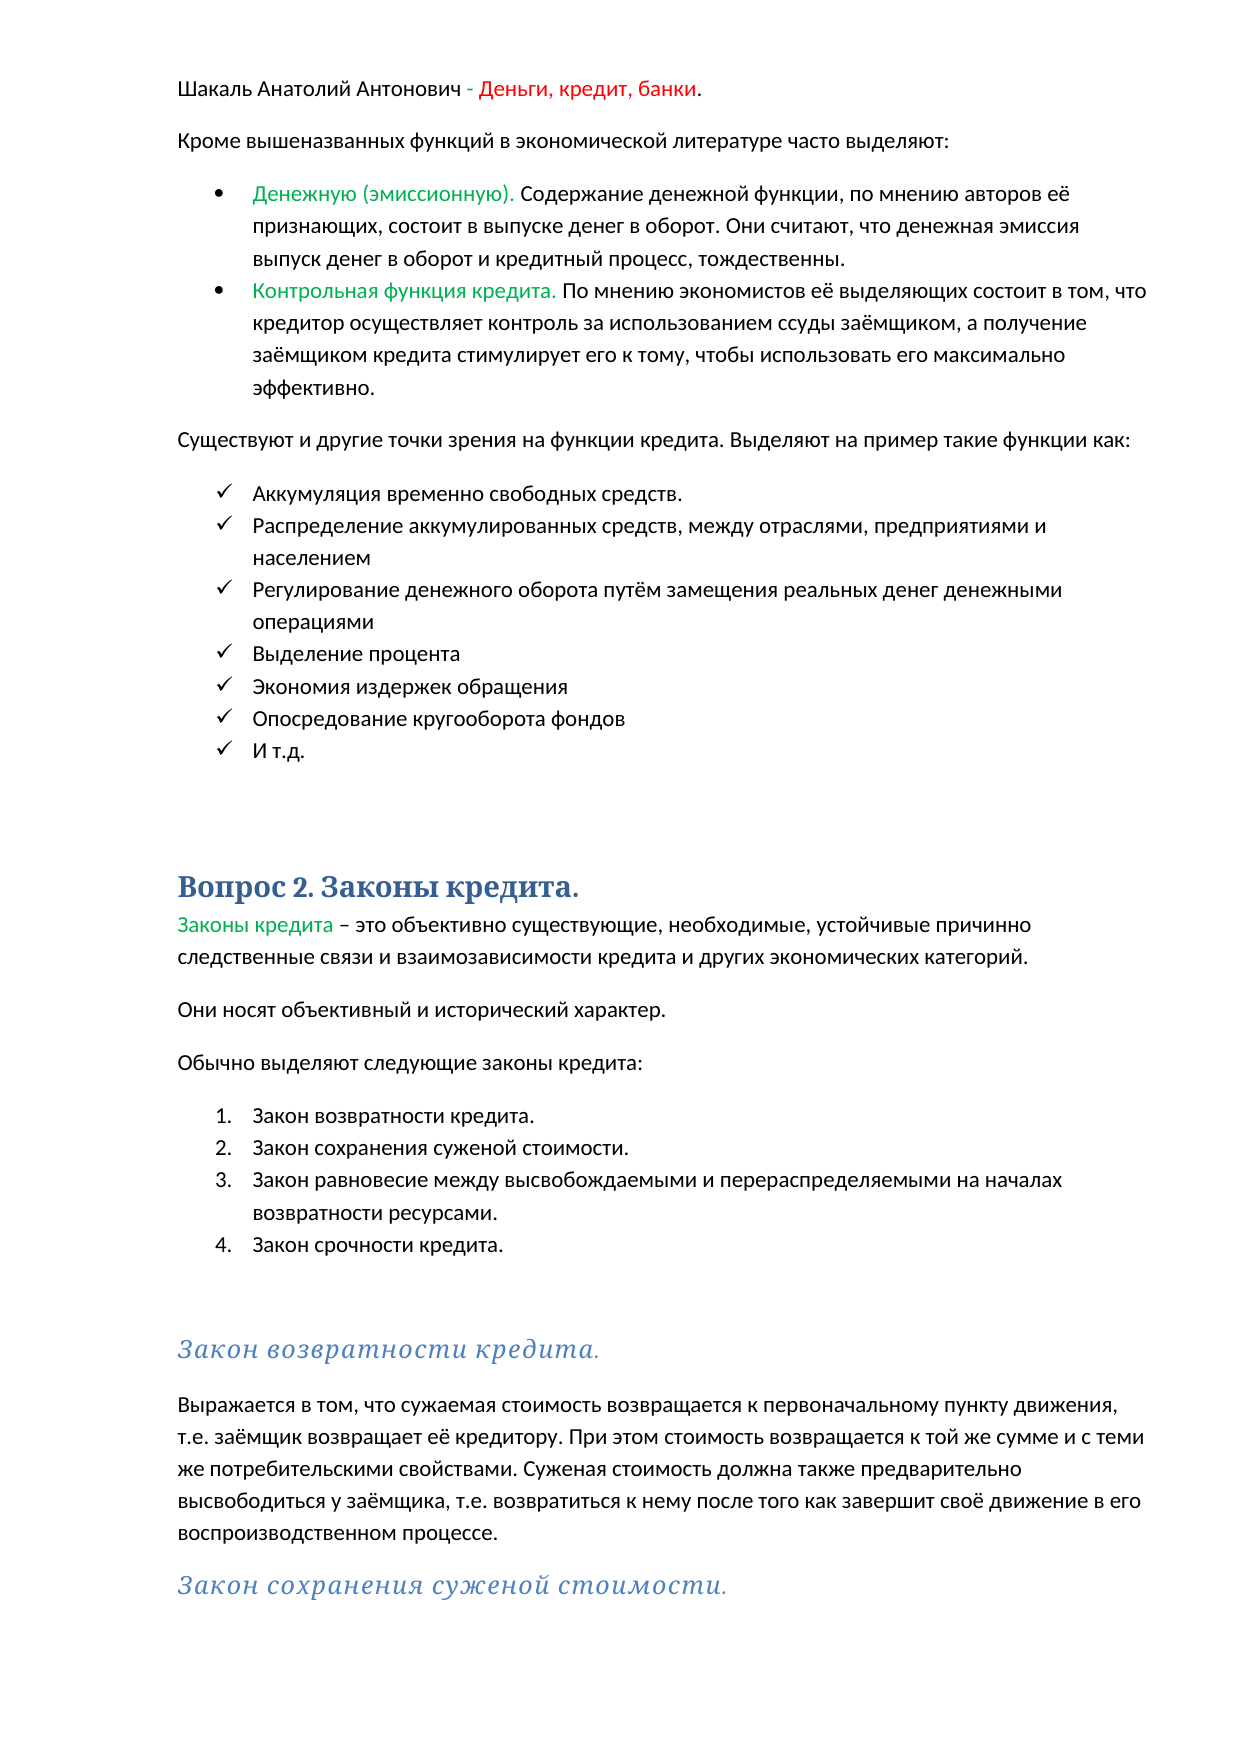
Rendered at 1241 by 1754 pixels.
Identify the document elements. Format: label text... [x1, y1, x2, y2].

text Выражается в том, что сужаемая стоимость возвращается к первоначальному пункту движения, т.е. заёмщик возвращает её кредитору. При этом стоимость возвращается к той же сумме и с теми же потребительскими свойствами. Суженая стоимость должна также предварительно высвободиться у заёмщика, т.е. возвратиться к нему после того как завершит своё движение в его воспроизводственном процессе. [177, 1390, 1152, 1547]
text Обычно выделяют следующие законы кредита: [177, 1048, 1152, 1076]
subtitle Вопрос 2. Законы кредита. [177, 871, 1152, 905]
list Денежную (эмиссионную). Содержание денежной функции, по мнению авторов её признающих, состоит в выпуске денег в оборот. Они считают, что денежная эмиссия выпуск денег в оборот и кредитный процесс, тождественны. [215, 179, 1152, 272]
text Они носят объективный и исторический характер. [177, 995, 1152, 1023]
list Закон срочности кредита. [215, 1230, 1152, 1258]
list Закон равновесие между высвобождаемыми и перераспределяемыми на началах возвратности ресурсами. [215, 1166, 1152, 1226]
list Экономия издержек обращения [215, 672, 1152, 700]
text Кроме вышеназванных функций в экономической литературе часто выделяют: [177, 126, 1152, 154]
list Аккумуляция временно свободных средств. [215, 479, 1152, 507]
subtitle Закон возвратности кредита. [177, 1336, 1152, 1365]
list Распределение аккумулированных средств, между отраслями, предприятиями и населением [215, 511, 1152, 571]
subtitle Закон сохранения суженой стоимости. [177, 1572, 1152, 1600]
list Контрольная функция кредита. По мнению экономистов её выделяющих состоит в том, что кредитор осуществляет контроль за использованием ссуды заёмщиком, а получение заёмщиком кредита стимулирует его к тому, чтобы использовать его максимально эффективно. [215, 276, 1152, 401]
list Опосредование кругооборота фондов [215, 704, 1152, 732]
list И т.д. [215, 736, 1152, 764]
list Выделение процента [215, 639, 1152, 668]
list Закон возвратности кредита. [215, 1101, 1152, 1129]
list Закон сохранения суженой стоимости. [215, 1133, 1152, 1161]
list Регулирование денежного оборота путём замещения реальных денег денежными операциями [215, 575, 1152, 635]
text Законы кредита – это объективно существующие, необходимые, устойчивые причинно следственные связи и взаимозависимости кредита и других экономических категорий. [177, 910, 1152, 970]
text Существуют и другие точки зрения на функции кредита. Выделяют на пример такие функции как: [177, 426, 1152, 454]
